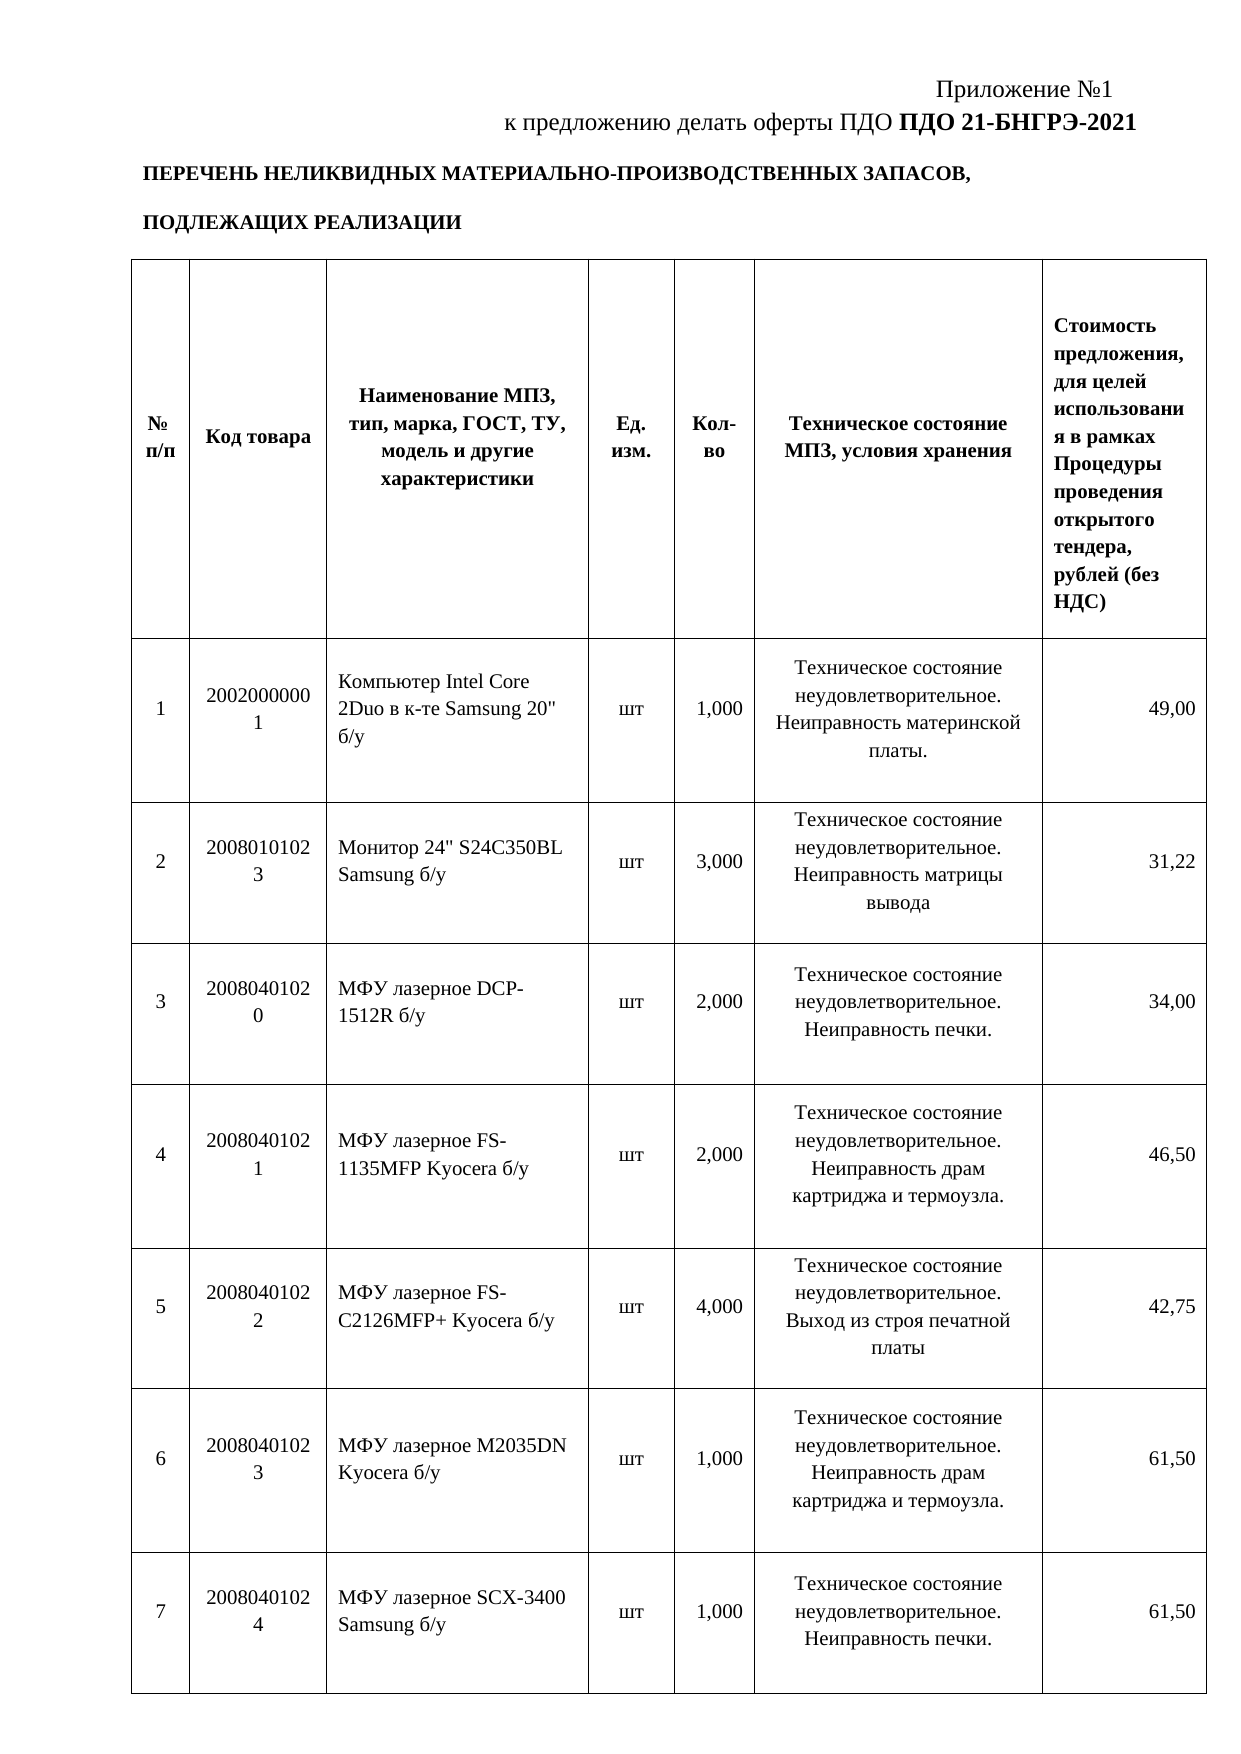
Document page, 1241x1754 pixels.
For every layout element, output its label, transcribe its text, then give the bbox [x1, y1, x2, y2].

table_cell шт [589, 944, 674, 1083]
table_cell Стоимость предложения, для целей использования в рамках Процедуры проведения открытого тендера, рублей (без НДС) [1043, 312, 1206, 638]
table_cell 2 [132, 803, 189, 943]
table_cell 7 [132, 1553, 189, 1693]
table_cell МФУ лазерное DCP-1512R б/у [327, 944, 588, 1083]
table_cell 2,000 [675, 944, 754, 1083]
table_cell 61,50 [1043, 1553, 1206, 1693]
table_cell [755, 1553, 1042, 1693]
table_cell Техническое состояние неудовлетворительное. Выход из строя печатной платы [755, 1249, 1042, 1388]
table_cell 1,000 [675, 1553, 754, 1693]
table_cell 61,50 [1043, 1389, 1206, 1552]
table_cell 34,00 [1043, 944, 1206, 1083]
table_cell Техническое состояние неудовлетворительное. Неиправность матрицы вывода [755, 803, 1042, 943]
table_cell 3 [132, 944, 189, 1083]
table_cell шт [589, 803, 674, 943]
table_cell Код товара [190, 260, 326, 638]
table_cell [1043, 260, 1206, 312]
table_cell МФУ лазерное FS-1135MFP Kyocera б/у [327, 1085, 588, 1247]
table_cell Техническое состояние неудовлетворительное. Неиправность материнской платы. [755, 639, 1042, 802]
table_cell 1,000 [675, 639, 754, 802]
table_cell МФУ лазерное SCX-3400 Samsung б/у [327, 1553, 588, 1693]
table_cell Техническое состояние МПЗ, условия хранения [755, 260, 1042, 638]
table_cell 20020000001 [190, 639, 326, 802]
table_cell 20080401021 [190, 1085, 326, 1247]
table_cell 46,50 [1043, 1085, 1206, 1247]
table_cell 4,000 [675, 1249, 754, 1388]
table_cell 4 [132, 1085, 189, 1247]
table_cell 1 [132, 639, 189, 802]
table_cell шт [589, 639, 674, 802]
table_cell Кол-во [675, 260, 754, 638]
table_cell 42,75 [1043, 1249, 1206, 1388]
table_cell МФУ лазерное FS-С2126MFP+ Kyocera б/у [327, 1249, 588, 1388]
table_cell 6 [132, 1389, 189, 1552]
table_cell шт [589, 1553, 674, 1693]
table_cell 3,000 [675, 803, 754, 943]
table_cell 20080101023 [190, 803, 326, 943]
table_cell МФУ лазерное M2035DN Kyocera б/у [327, 1389, 588, 1552]
table_cell Компьютер Intel Core 2Duo в к-те Samsung 20" б/у [327, 639, 588, 802]
table_cell шт [589, 1249, 674, 1388]
table_cell 2,000 [675, 1085, 754, 1247]
table_cell шт [589, 1389, 674, 1552]
table_cell 5 [132, 1249, 189, 1388]
table_cell 1,000 [675, 1389, 754, 1552]
table_cell Наименование МПЗ, тип, марка, ГОСТ, ТУ, модель и другие характеристики [327, 260, 588, 638]
table_cell шт [589, 1085, 674, 1247]
table_cell Монитор 24" S24C350BL Samsung б/у [327, 803, 588, 943]
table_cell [131, 160, 1240, 258]
table_cell 20080401023 [190, 1389, 326, 1552]
table_cell Техническое состояние неудовлетворительное. Неиправность печки. [755, 944, 1042, 1083]
table_cell 20080401020 [190, 944, 326, 1083]
table_cell № п/п [132, 260, 189, 638]
table_cell Техническое состояние неудовлетворительное. Неиправность драм картриджа и термоузла. [755, 1085, 1042, 1247]
table_cell Техническое состояние неудовлетворительное. Неиправность драм картриджа и термоузла. [755, 1389, 1042, 1552]
table_cell Ед. изм. [589, 260, 674, 638]
table_cell 20080401024 [190, 1553, 326, 1693]
table_cell 20080401022 [190, 1249, 326, 1388]
table_cell 49,00 [1043, 639, 1206, 802]
table_cell 31,22 [1043, 803, 1206, 943]
